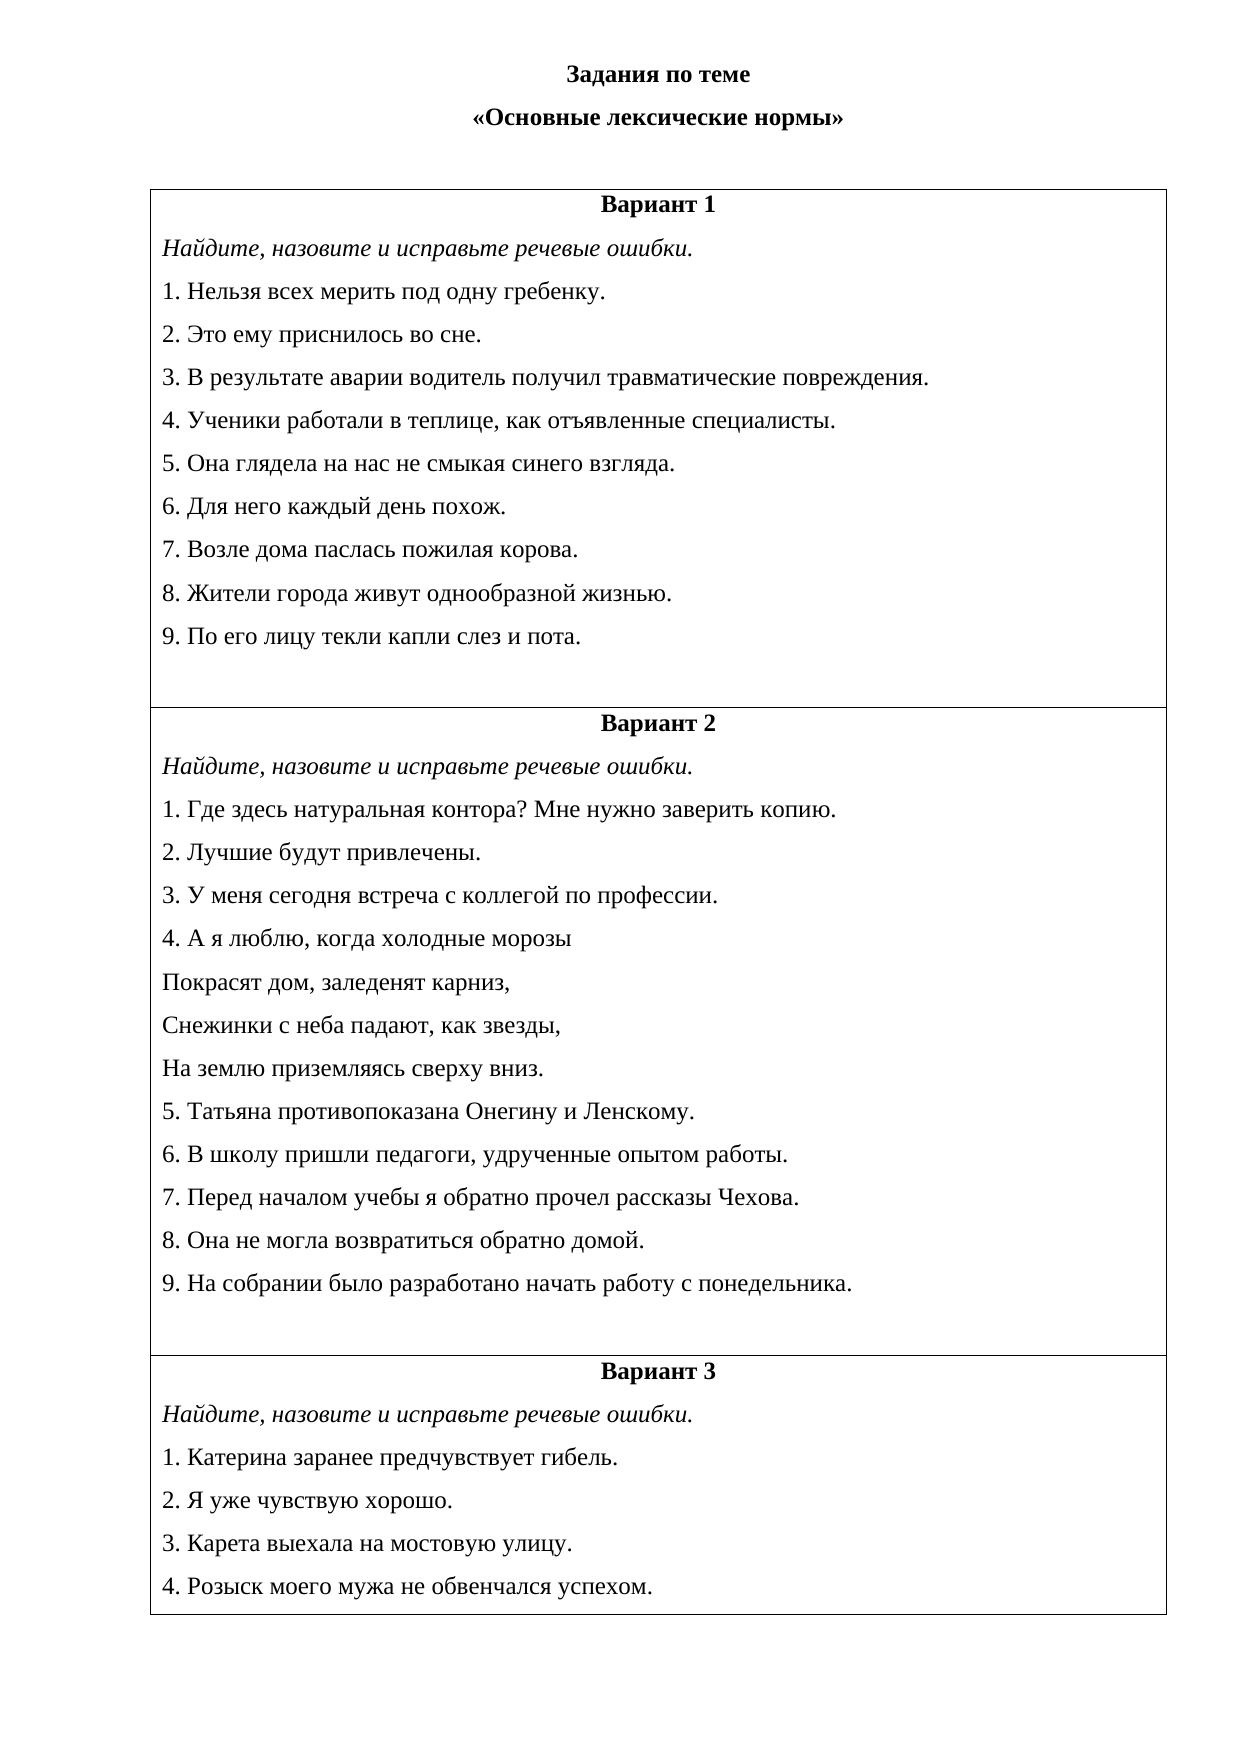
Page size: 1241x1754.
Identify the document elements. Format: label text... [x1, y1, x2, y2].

table_cell Вариант 2 Найдите, назовите и исправьте речевые ошибки. 1. Где здесь натуральная контора? Мне нужно заверить копию. 2. Лучшие будут привлечены. 3. У меня сегодня встреча с коллегой по профессии. 4. А я люблю, когда холодные морозы Покрасят дом, заледенят карниз, Снежинки с неба падают, как звезды, На землю приземляясь сверху вниз. 5. Татьяна противопоказана Онегину и Ленскому. 6. В школу пришли педагоги, удрученные опытом работы. 7. Перед началом учебы я обратно прочел рассказы Чехова. 8. Она не могла возвратиться обратно домой. 9. На собрании было разработано начать работу с понедельника. [151, 708, 1166, 1355]
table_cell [151, 1356, 1166, 1614]
table_header Вариант 1 Найдите, назовите и исправьте речевые ошибки. 1. Нельзя всех мерить под одну гребенку. 2. Это ему приснилось во сне. 3. В результате аварии водитель получил травматические повреждения. 4. Ученики работали в теплице, как отъявленные специалисты. 5. Она глядела на нас не смыкая синего взгляда. 6. Для него каждый день похож. 7. Возле дома паслась пожилая корова. 8. Жители города живут однообразной жизнью. 9. По его лицу текли капли слез и пота. [151, 190, 1166, 707]
text «Основные лексические нормы» [150, 102, 1166, 131]
text Задания по теме [150, 59, 1166, 88]
